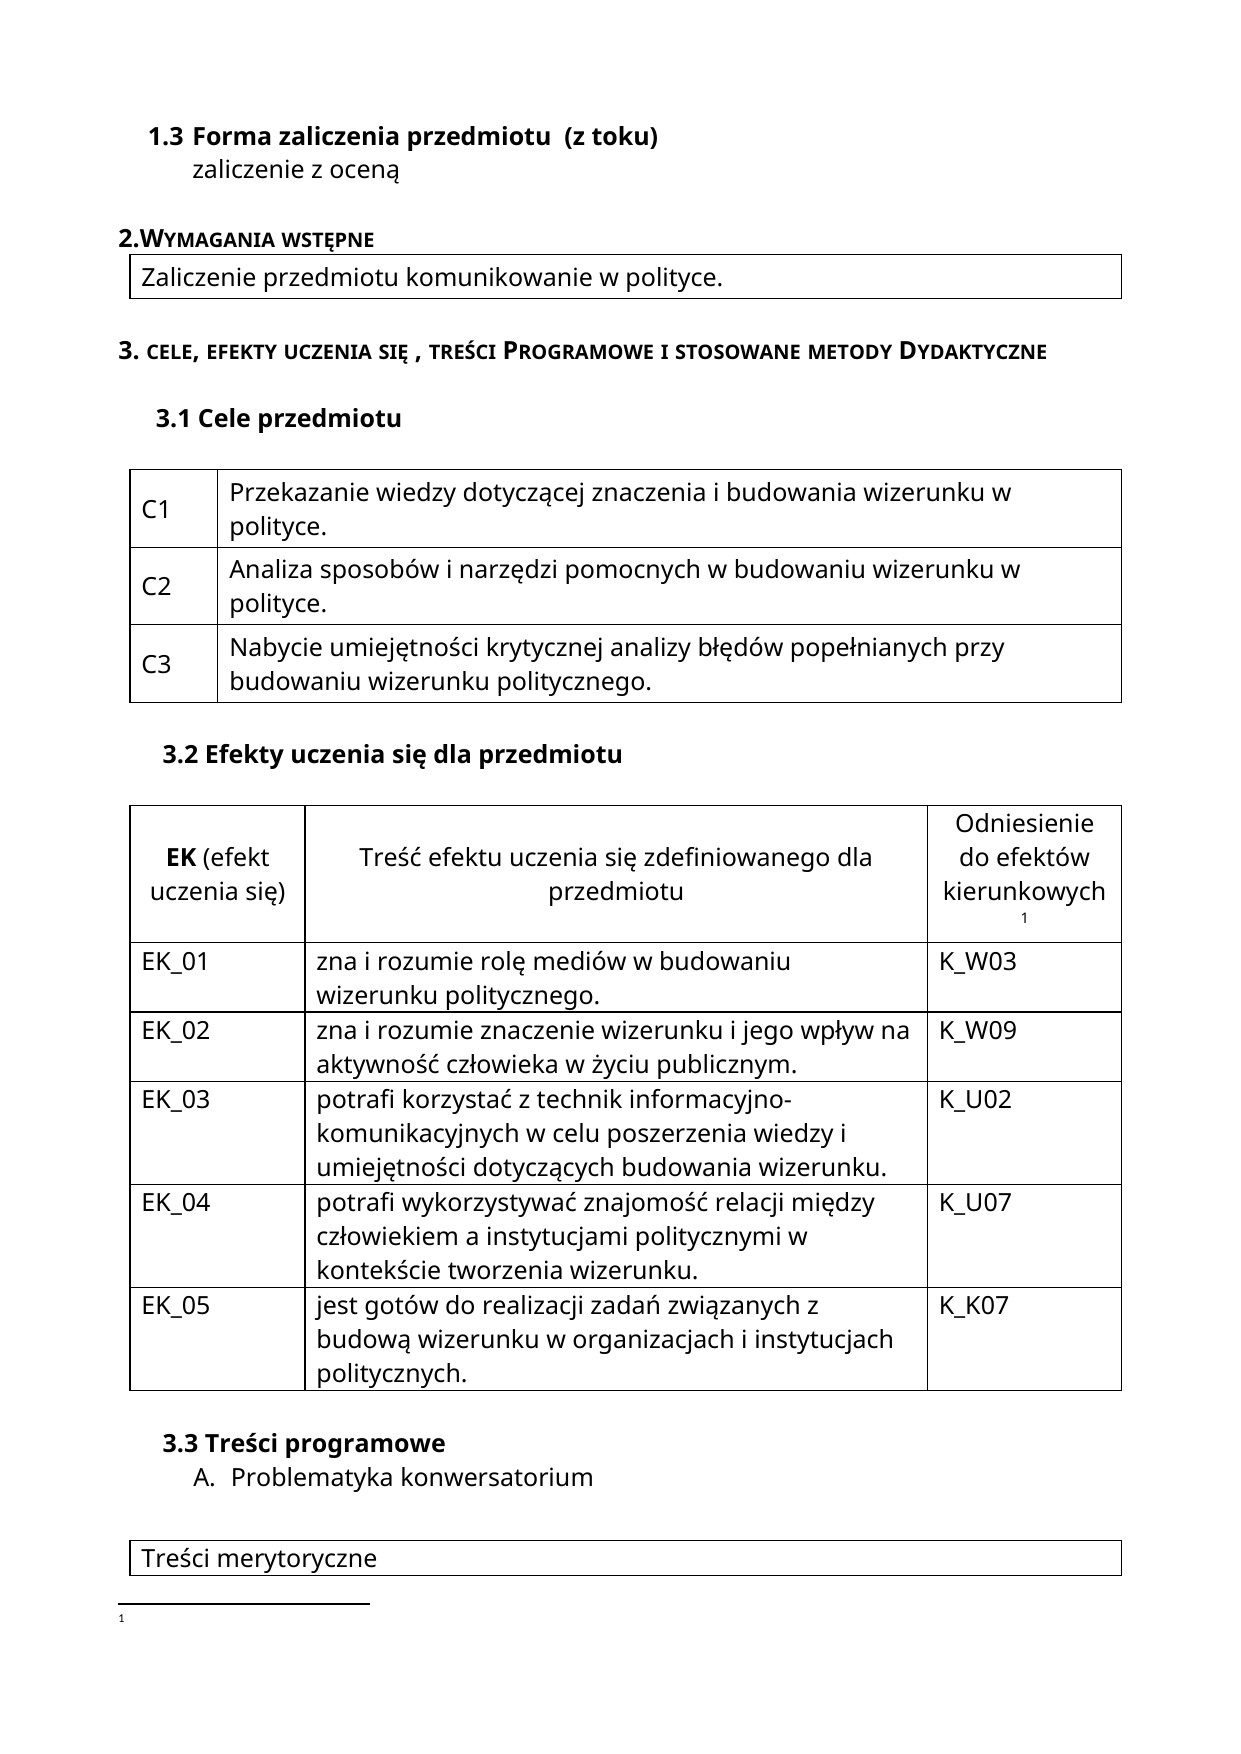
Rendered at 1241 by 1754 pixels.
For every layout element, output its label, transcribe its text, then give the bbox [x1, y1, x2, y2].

table_cell EK_02 [131, 1013, 304, 1081]
table_cell K_W09 [928, 1013, 1121, 1081]
table_cell EK_05 [131, 1288, 304, 1390]
text 3. cele, efekty uczenia się , treści Programowe i stosowane metody Dydaktyczne [118, 333, 1122, 367]
table_cell K_U02 [928, 1082, 1121, 1184]
table_header Przekazanie wiedzy dotyczącej znaczenia i budowania wizerunku w polityce. [218, 470, 1121, 547]
table_cell Nabycie umiejętności krytycznej analizy błędów popełnianych przy budowaniu wizerunku politycznego. [218, 625, 1121, 702]
table_cell K_W03 [928, 943, 1121, 1011]
list 3.3 Treści programowe [162, 1425, 1122, 1459]
text zaliczenie z oceną [148, 152, 1122, 186]
text 3.1 Cele przedmiotu [156, 401, 1122, 435]
table_cell potrafi wykorzystywać znajomość relacji między człowiekiem a instytucjami politycznymi w kontekście tworzenia wizerunku. [306, 1185, 927, 1287]
table_cell C3 [131, 625, 217, 702]
table_cell EK_04 [131, 1185, 304, 1287]
text 2.Wymagania wstępne [118, 220, 1122, 254]
table_cell zna i rozumie znaczenie wizerunku i jego wpływ na aktywność człowieka w życiu publicznym. [306, 1013, 927, 1081]
table_header Odniesienie do efektów kierunkowych [928, 806, 1121, 942]
table_cell zna i rozumie rolę mediów w budowaniu wizerunku politycznego. [306, 943, 927, 1011]
table_cell jest gotów do realizacji zadań związanych z budową wizerunku w organizacjach i instytucjach politycznych. [306, 1288, 927, 1390]
table_header Treść efektu uczenia się zdefiniowanego dla przedmiotu [306, 806, 927, 942]
table_header Zaliczenie przedmiotu komunikowanie w polityce. [131, 255, 1121, 298]
table_header C1 [131, 470, 217, 547]
list Problematyka konwersatorium [193, 1459, 1122, 1493]
table_cell potrafi korzystać z technik informacyjno-komunikacyjnych w celu poszerzenia wiedzy i umiejętności dotyczących budowania wizerunku. [306, 1082, 927, 1184]
table_cell C2 [131, 548, 217, 624]
table_cell K_U07 [928, 1185, 1121, 1287]
table_cell Analiza sposobów i narzędzi pomocnych w budowaniu wizerunku w polityce. [218, 548, 1121, 624]
table_cell EK_01 [131, 943, 304, 1011]
table_cell K_K07 [928, 1288, 1121, 1390]
text 1.3 Forma zaliczenia przedmiotu (z toku) [148, 118, 1122, 152]
table_cell EK_03 [131, 1082, 304, 1184]
table_header EK (efekt uczenia się) [131, 806, 304, 942]
text 3.2 Efekty uczenia się dla przedmiotu [162, 737, 1122, 771]
table_header Treści merytoryczne [131, 1541, 1121, 1575]
